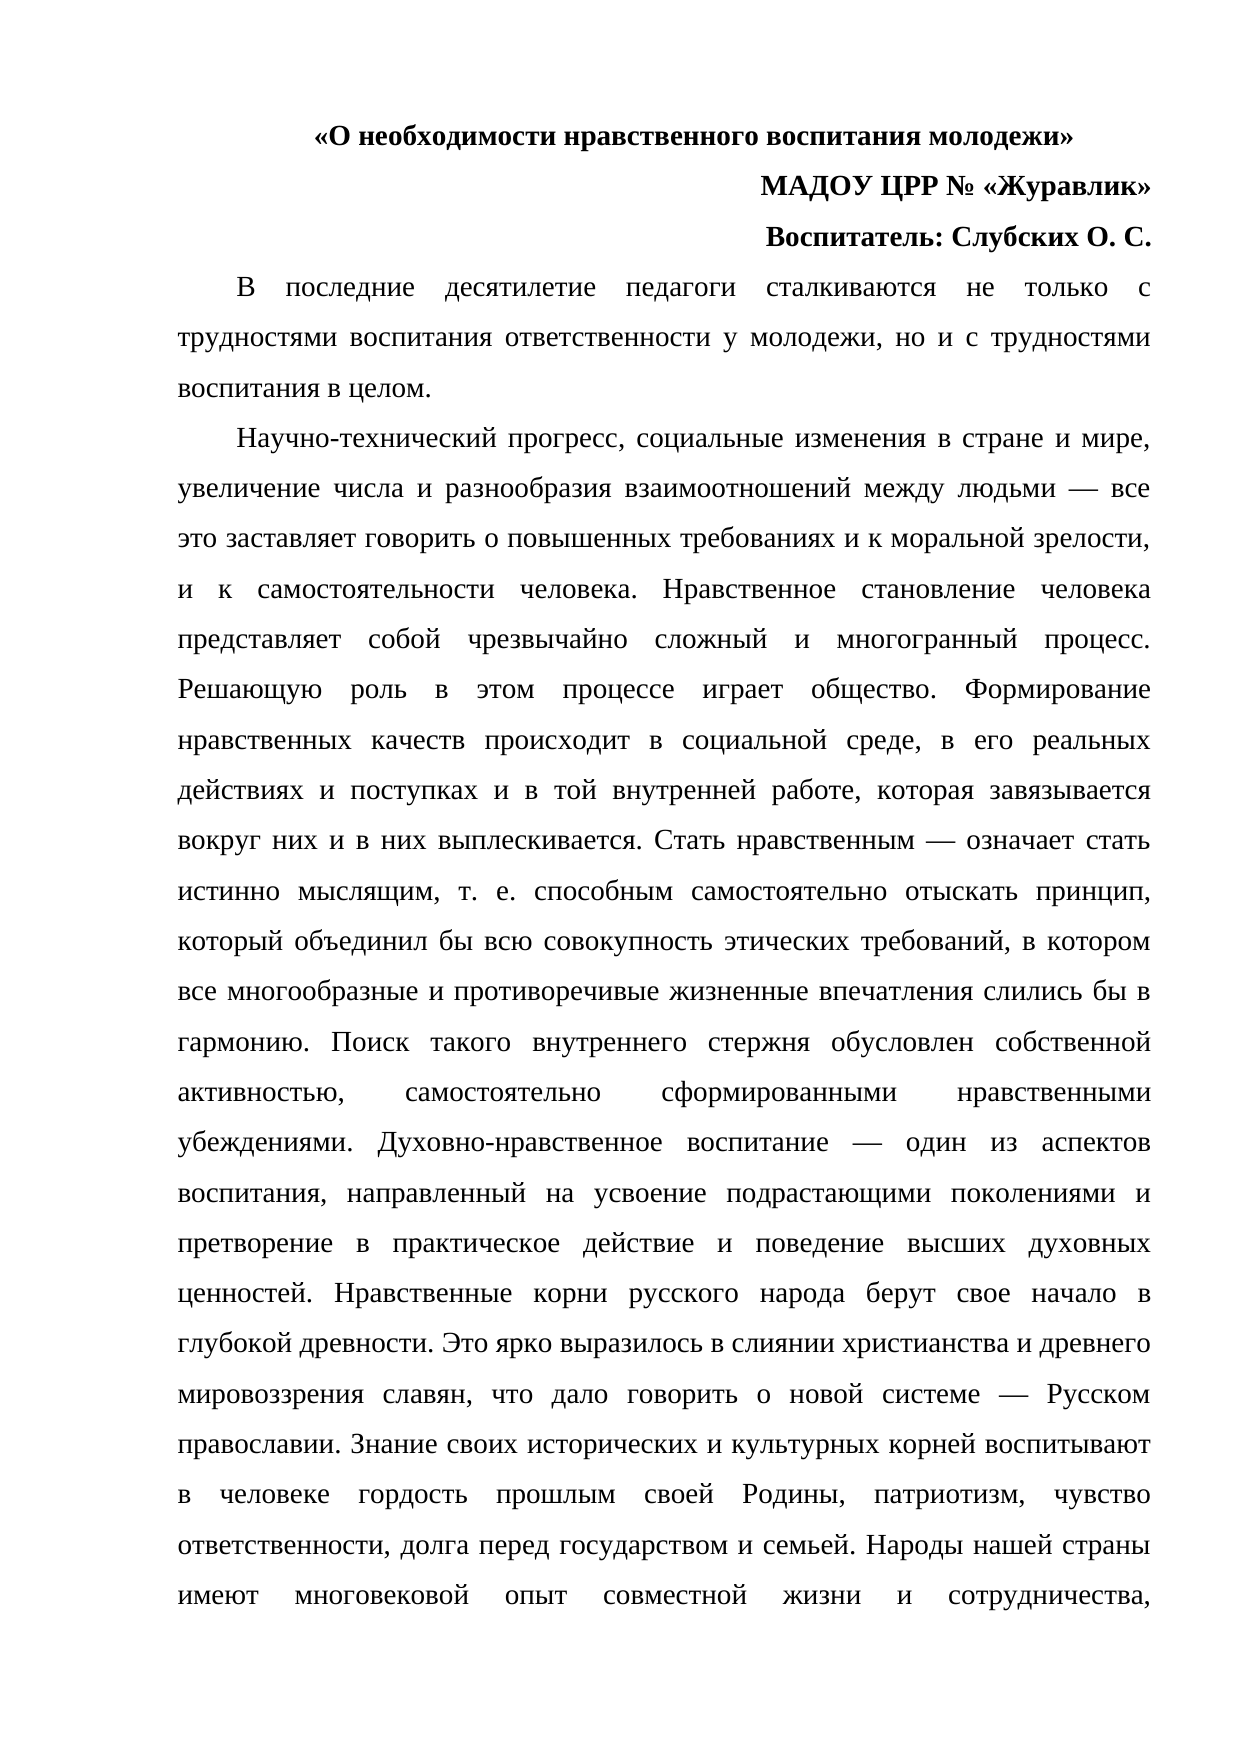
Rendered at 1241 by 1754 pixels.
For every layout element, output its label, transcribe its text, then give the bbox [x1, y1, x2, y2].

text «О необходимости нравственного воспитания молодежи» [177, 118, 1152, 152]
text МАДОУ ЦРР № «Журавлик» [177, 168, 1152, 202]
text В последние десятилетие педагоги сталкиваются не только с трудностями воспитания ответственности у молодежи, но и с трудностями воспитания в целом. [177, 269, 1152, 403]
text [177, 420, 1152, 1611]
text Воспитатель: Слубских О. С. [177, 219, 1152, 252]
